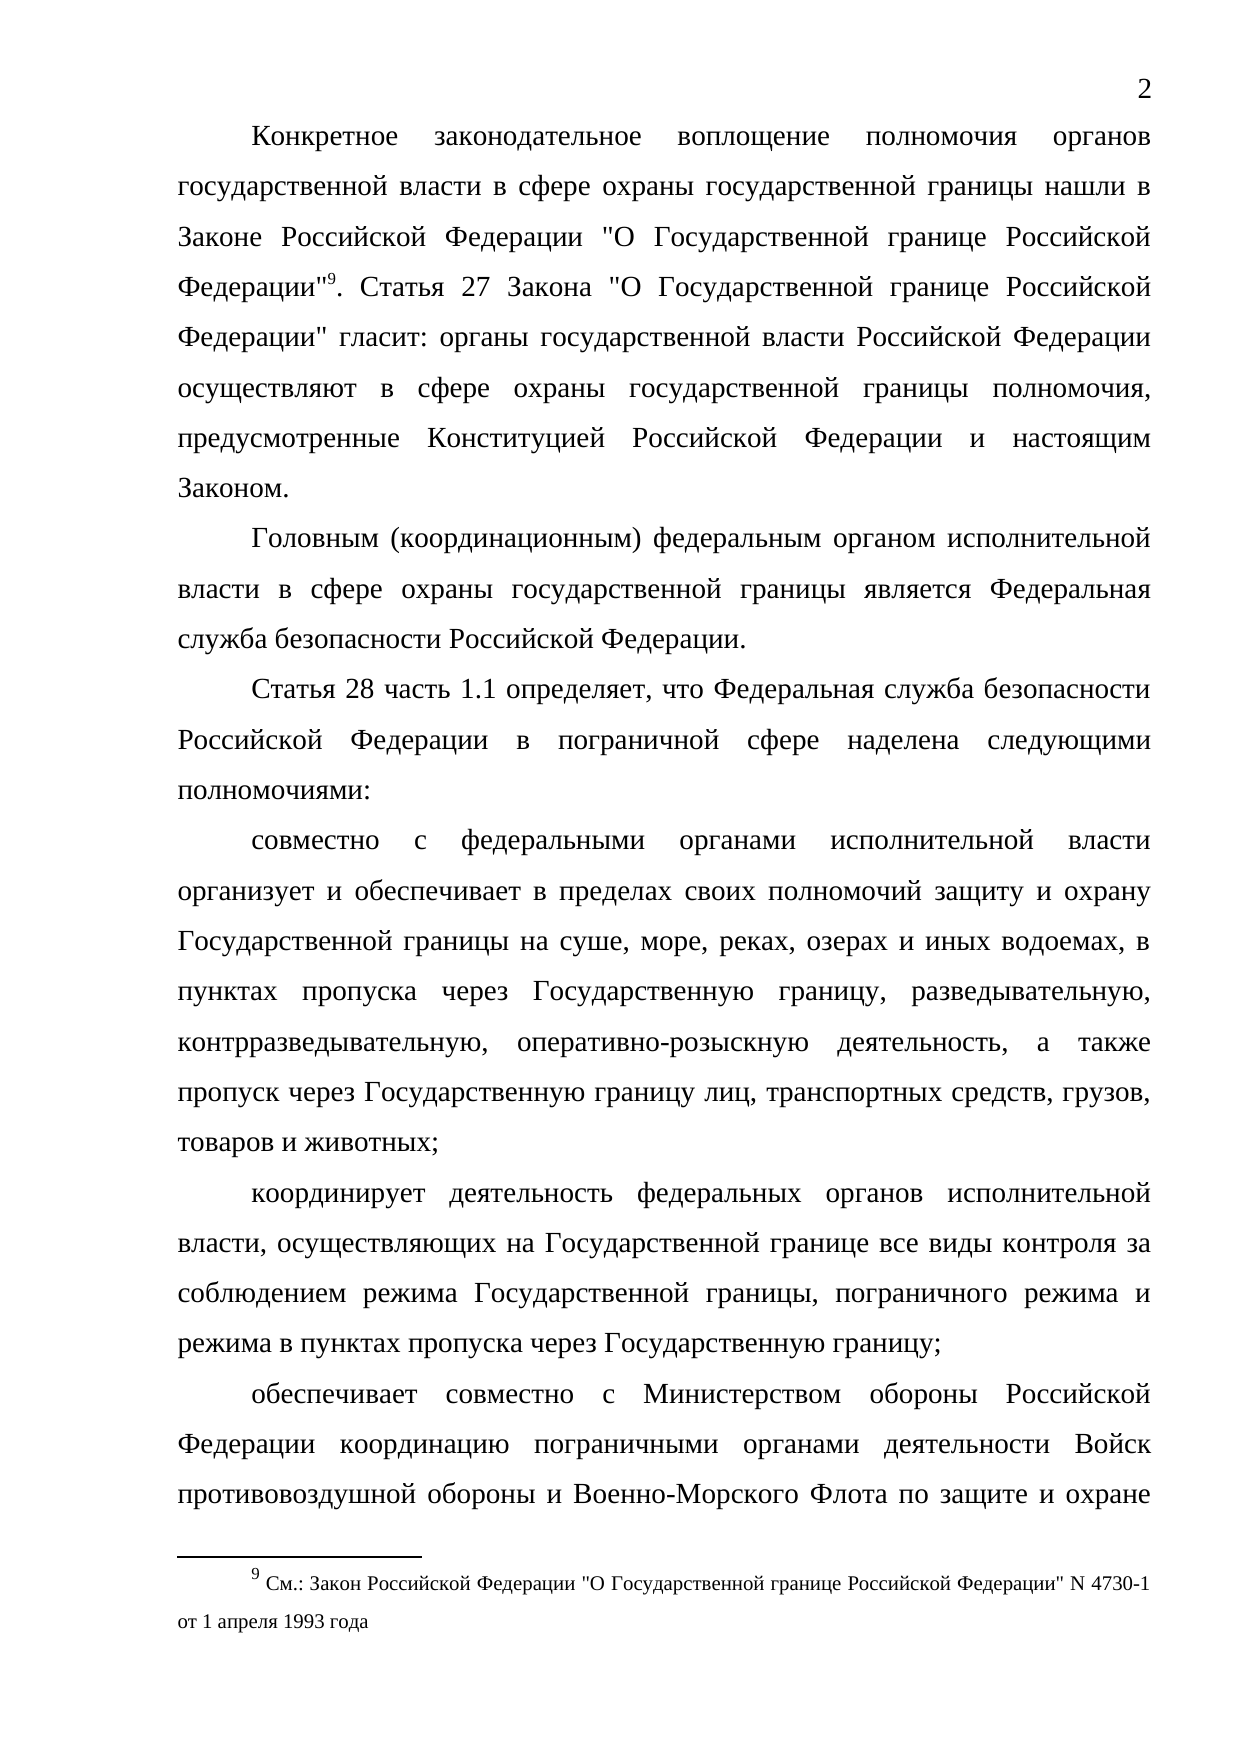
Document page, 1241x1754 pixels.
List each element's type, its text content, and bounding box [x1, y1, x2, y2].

text Статья 28 часть 1.1 определяет, что Федеральная служба безопасности Российской Федерации в пограничной сфере наделена следующими полномочиями: [177, 672, 1152, 806]
text координирует деятельность федеральных органов исполнительной власти, осуществляющих на Государственной границе все виды контроля за соблюдением режима Государственной границы, пограничного режима и режима в пунктах пропуска через Государственную границу; [177, 1175, 1152, 1359]
text Головным (координационным) федеральным органом исполнительной власти в сфере охраны государственной границы является Федеральная служба безопасности Российской Федерации. [177, 521, 1152, 655]
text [177, 1376, 1152, 1510]
text Конкретное законодательное воплощение полномочия органов государственной власти в сфере охраны государственной границы нашли в Законе Российской Федерации "О Государственной границе Российской Федерации". Статья 27 Закона "О Государственной границе Российской Федерации" гласит: органы государственной власти Российской Федерации осуществляют в сфере охраны государственной границы полномочия, предусмотренные Конституцией Российской Федерации и настоящим Законом. [177, 118, 1152, 504]
text совместно с федеральными органами исполнительной власти организует и обеспечивает в пределах своих полномочий защиту и охрану Государственной границы на суше, море, реках, озерах и иных водоемах, в пунктах пропуска через Государственную границу, разведывательную, контрразведывательную, оперативно-розыскную деятельность, а также пропуск через Государственную границу лиц, транспортных средств, грузов, товаров и животных; [177, 822, 1152, 1158]
